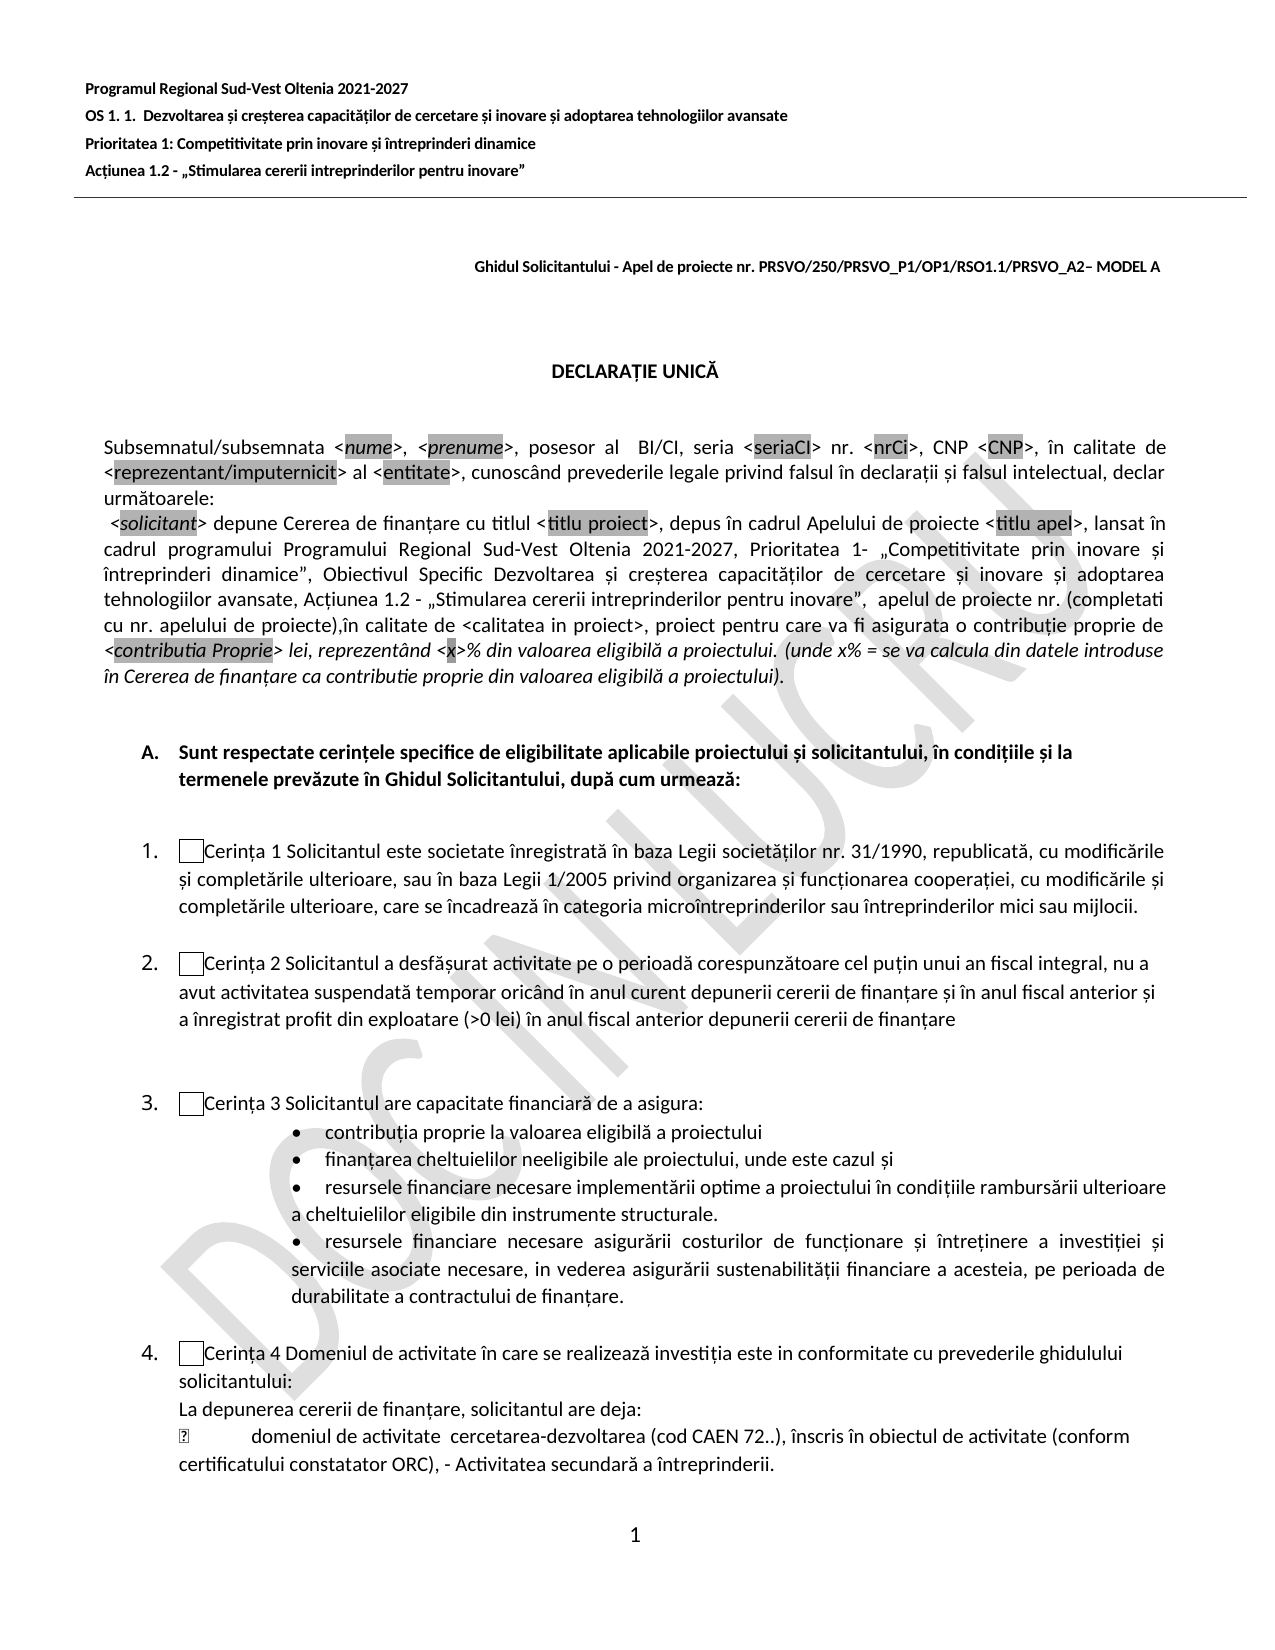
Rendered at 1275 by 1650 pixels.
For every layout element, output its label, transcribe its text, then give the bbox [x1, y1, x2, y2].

text DECLARAȚIE UNICĂ [103, 358, 1167, 383]
list • finanţarea cheltuielilor neeligibile ale proiectului, unde este cazul şi [291, 1147, 1167, 1172]
list Cerința 4 Domeniul de activitate în care se realizează investiţia este in conformitate cu prevederile ghidulului solicitantului: [141, 1338, 1167, 1394]
list • resursele financiare necesare asigurării costurilor de funcționare și întreținere a investiției și serviciile asociate necesare, in vederea asigurării sustenabilității financiare a acesteia, pe perioada de durabilitate a contractului de finanțare. [291, 1229, 1167, 1309]
list Cerința 3 Solicitantul are capacitate financiară de a asigura: [141, 1088, 1167, 1117]
text Subsemnatul/subsemnata <nume>, <prenume>, posesor al BI/CI, seria <seriaCI> nr. <nrCi>, CNP <CNP>, în calitate de <reprezentant/imputernicit> al <entitate>, cunoscând prevederile legale privind falsul în declarații și falsul intelectual, declar următoarele: [103, 434, 1167, 510]
list <solicitant> depune Cererea de finanțare cu titlul <titlu proiect>, depus în cadrul Apelului de proiecte <titlu apel>, lansat în cadrul programului Programului Regional Sud-Vest Oltenia 2021-2027, Prioritatea 1- „Competitivitate prin inovare și întreprinderi dinamice”, Obiectivul Specific Dezvoltarea și creșterea capacităților de cercetare și inovare și adoptarea tehnologiilor avansate, Acțiunea 1.2 - „Stimularea cererii intreprinderilor pentru inovare”, apelul de proiecte nr. (completati cu nr. apelului de proiecte),în calitate de <calitatea in proiect>, proiect pentru care va fi asigurata o contribuție proprie de <contributia Proprie> lei, reprezentând <x>% din valoarea eligibilă a proiectului. (unde x% = se va calcula din datele introduse în Cererea de finanțare ca contributie proprie din valoarea eligibilă a proiectului). [103, 510, 1167, 688]
list • contribuţia proprie la valoarea eligibilă a proiectului [291, 1119, 1167, 1144]
list Cerința 2 Solicitantul a desfăşurat activitate pe o perioadă corespunzătoare cel puţin unui an fiscal integral, nu a avut activitatea suspendată temporar oricând în anul curent depunerii cererii de finanțare și în anul fiscal anterior și a înregistrat profit din exploatare (>0 lei) în anul fiscal anterior depunerii cererii de finanțare [141, 948, 1167, 1032]
list • resursele financiare necesare implementării optime a proiectului în condiţiile rambursării ulterioare a cheltuielilor eligibile din instrumente structurale. [291, 1174, 1167, 1227]
list Sunt respectate cerințele specifice de eligibilitate aplicabile proiectului și solicitantului, în condițiile și la termenele prevăzute în Ghidul Solicitantului, după cum urmează: [141, 739, 1167, 792]
list La depunerea cererii de finanţare, solicitantul are deja: [178, 1396, 1167, 1422]
list Cerința 1 Solicitantul este societate înregistrată în baza Legii societăților nr. 31/1990, republicată, cu modificările și completările ulterioare, sau în baza Legii 1/2005 privind organizarea și funcționarea cooperației, cu modificările și completările ulterioare, care se încadrează în categoria microîntreprinderilor sau întreprinderilor mici sau mijlocii. [141, 836, 1167, 919]
list  domeniul de activitate cercetarea-dezvoltarea (cod CAEN 72..), înscris în obiectul de activitate (conform certificatului constatator ORC), - Activitatea secundară a întreprinderii. [178, 1423, 1167, 1476]
